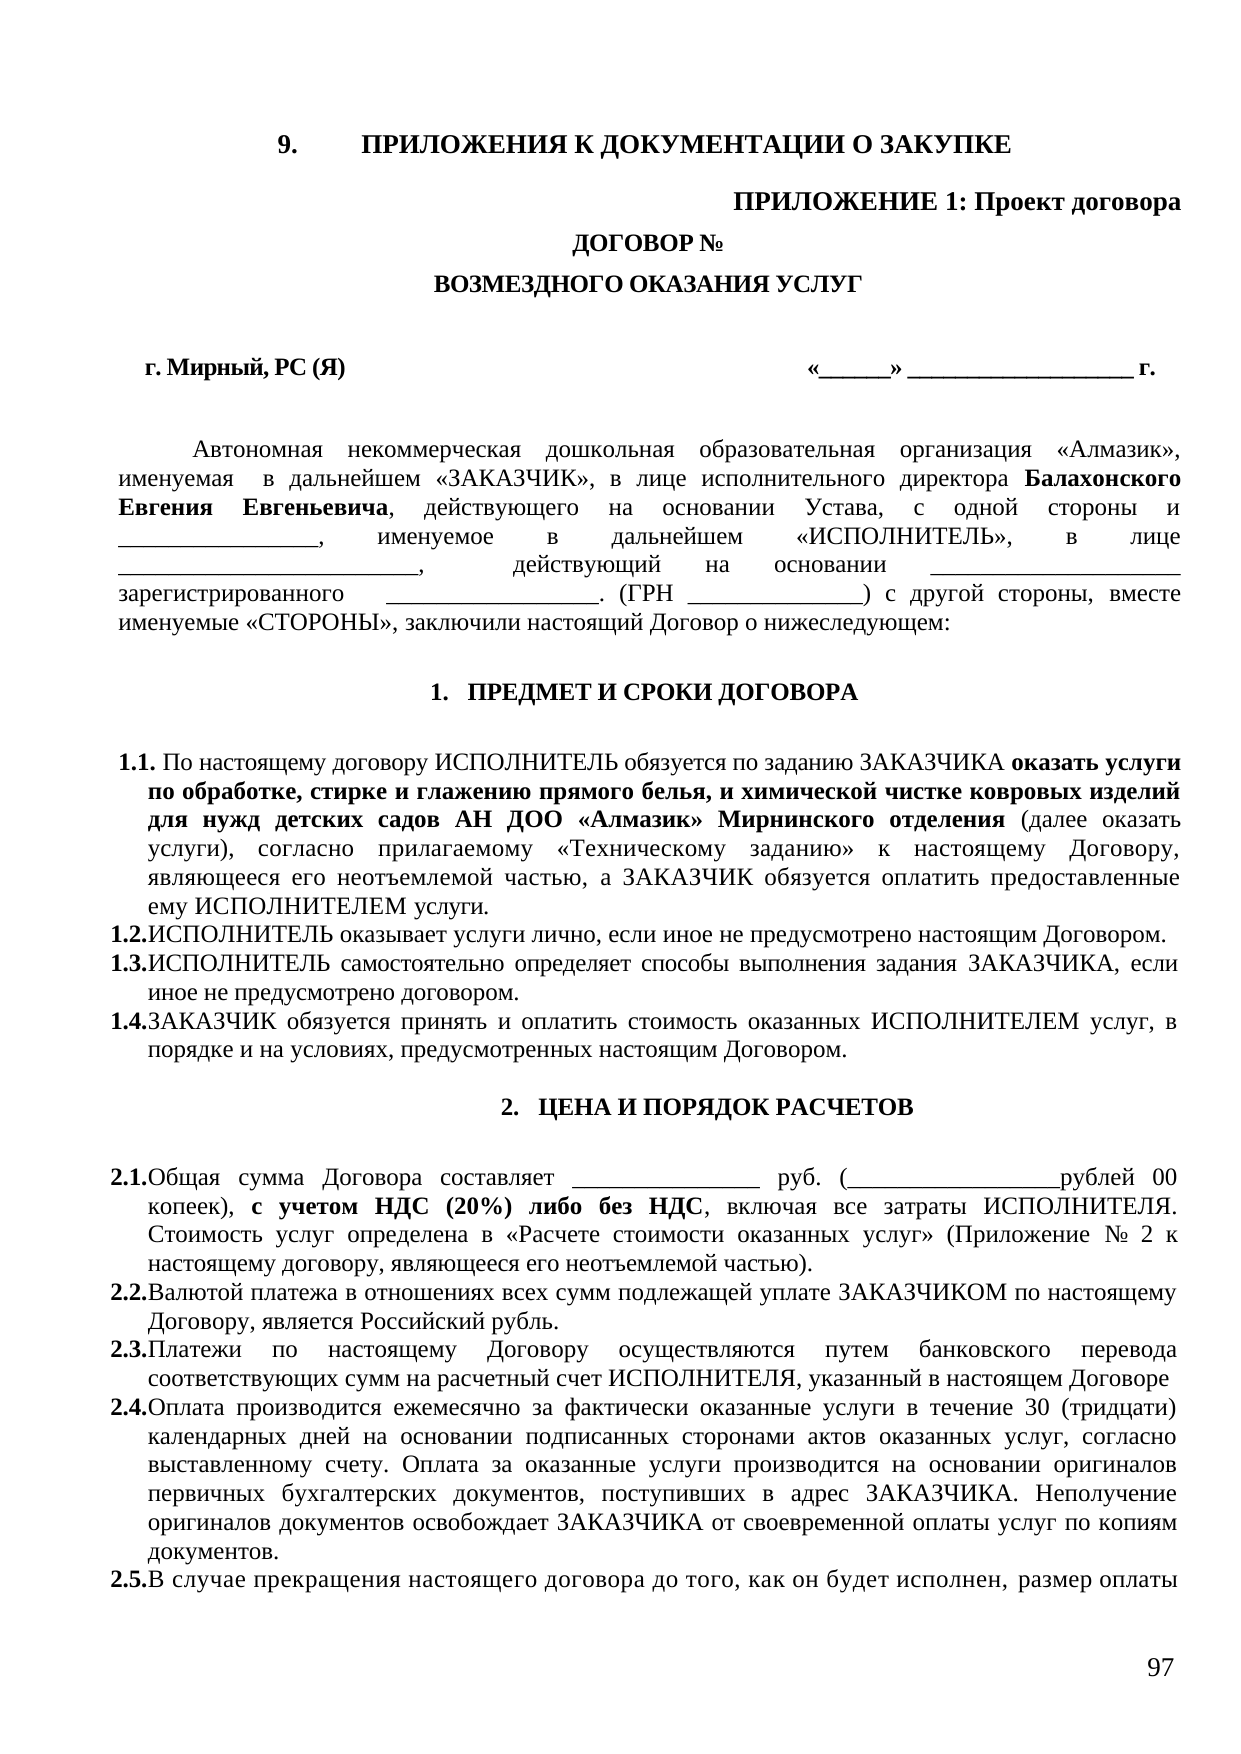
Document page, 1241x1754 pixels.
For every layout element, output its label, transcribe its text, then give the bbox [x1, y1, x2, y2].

list Оплата производится ежемесячно за фактически оказанные услуги в течение 30 (тридцати) календарных дней на основании подписанных сторонами актов оказанных услуг, согласно выставленному счету. Оплата за оказанные услуги производится на основании оригиналов первичных бухгалтерских документов, поступивших в адрес ЗАКАЗЧИКА. Неполучение оригиналов документов освобождает ЗАКАЗЧИКА от своевременной оплаты услуг по копиям документов. [110, 1392, 1178, 1564]
text Приложения к документации о закупке [118, 128, 1181, 159]
list ИСПОЛНИТЕЛЬ самостоятельно определяет способы выполнения задания ЗАКАЗЧИКА, если иное не предусмотрено договором. [110, 948, 1178, 1006]
text ВОЗМЕЗДНОГО ОКАЗАНИЯ УСЛУГ [392, 269, 905, 298]
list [110, 1564, 1178, 1593]
list Общая сумма Договора составляет _______________ руб. (_________________рублей 00 копеек), с учетом НДС (20%) либо без НДС, включая все затраты ИСПОЛНИТЕЛЯ. Стоимость услуг определена в «Расчете стоимости оказанных услуг» (Приложение № 2 к настоящему договору, являющееся его неотъемлемой частью). [110, 1162, 1178, 1277]
list ЦЕНА И ПОРЯДОК РАСЧЕТОВ [236, 1092, 1178, 1121]
list ИСПОЛНИТЕЛЬ оказывает услуги лично, если иное не предусмотрено настоящим Договором. [110, 919, 1178, 948]
text Автономная некоммерческая дошкольная образовательная организация «Алмазик», именуемая в дальнейшем «ЗАКАЗЧИК», в лице исполнительного директора Балахонского Евгения Евгеньевича, действующего на основании Устава, с одной стороны и ________________, именуемое в дальнейшем «ИСПОЛНИТЕЛЬ», в лице ________________________, действующий на основании ____________________ зарегистрированного _________________. (ГРН ______________) с другой стороны, вместе именуемые «СТОРОНЫ», заключили настоящий Договор о нижеследующем: [118, 434, 1181, 636]
text г. Мирный, РС (Я) «______» ___________________ г. [119, 352, 1181, 381]
list ПРЕДМЕТ И СРОКИ ДОГОВОРА [110, 677, 1178, 706]
list ЗАКАЗЧИК обязуется принять и оплатить стоимость оказанных ИСПОЛНИТЕЛЕМ услуг, в порядке и на условиях, предусмотренных настоящим Договором. [110, 1006, 1178, 1063]
list ПРИЛОЖЕНИЕ 1: Проект договора [118, 184, 1181, 216]
text ДОГОВОР № [392, 228, 905, 257]
list Валютой платежа в отношениях всех сумм подлежащей уплате ЗАКАЗЧИКОМ по настоящему Договору, является Российский рубль. [110, 1277, 1178, 1334]
list По настоящему договору ИСПОЛНИТЕЛЬ обязуется по заданию ЗАКАЗЧИКА оказать услуги по обработке, стирке и глажению прямого белья, и химической чистке ковровых изделий для нужд детских садов АН ДОО «Алмазик» Мирнинского отделения (далее оказать услуги), согласно прилагаемому «Техническому заданию» к настоящему Договору, являющееся его неотъемлемой частью, а ЗАКАЗЧИК обязуется оплатить предоставленные ему ИСПОЛНИТЕЛЕМ услуги. [118, 747, 1181, 919]
list Платежи по настоящему Договору осуществляются путем банковского перевода соответствующих сумм на расчетный счет ИСПОЛНИТЕЛЯ, указанный в настоящем Договоре [110, 1334, 1178, 1392]
